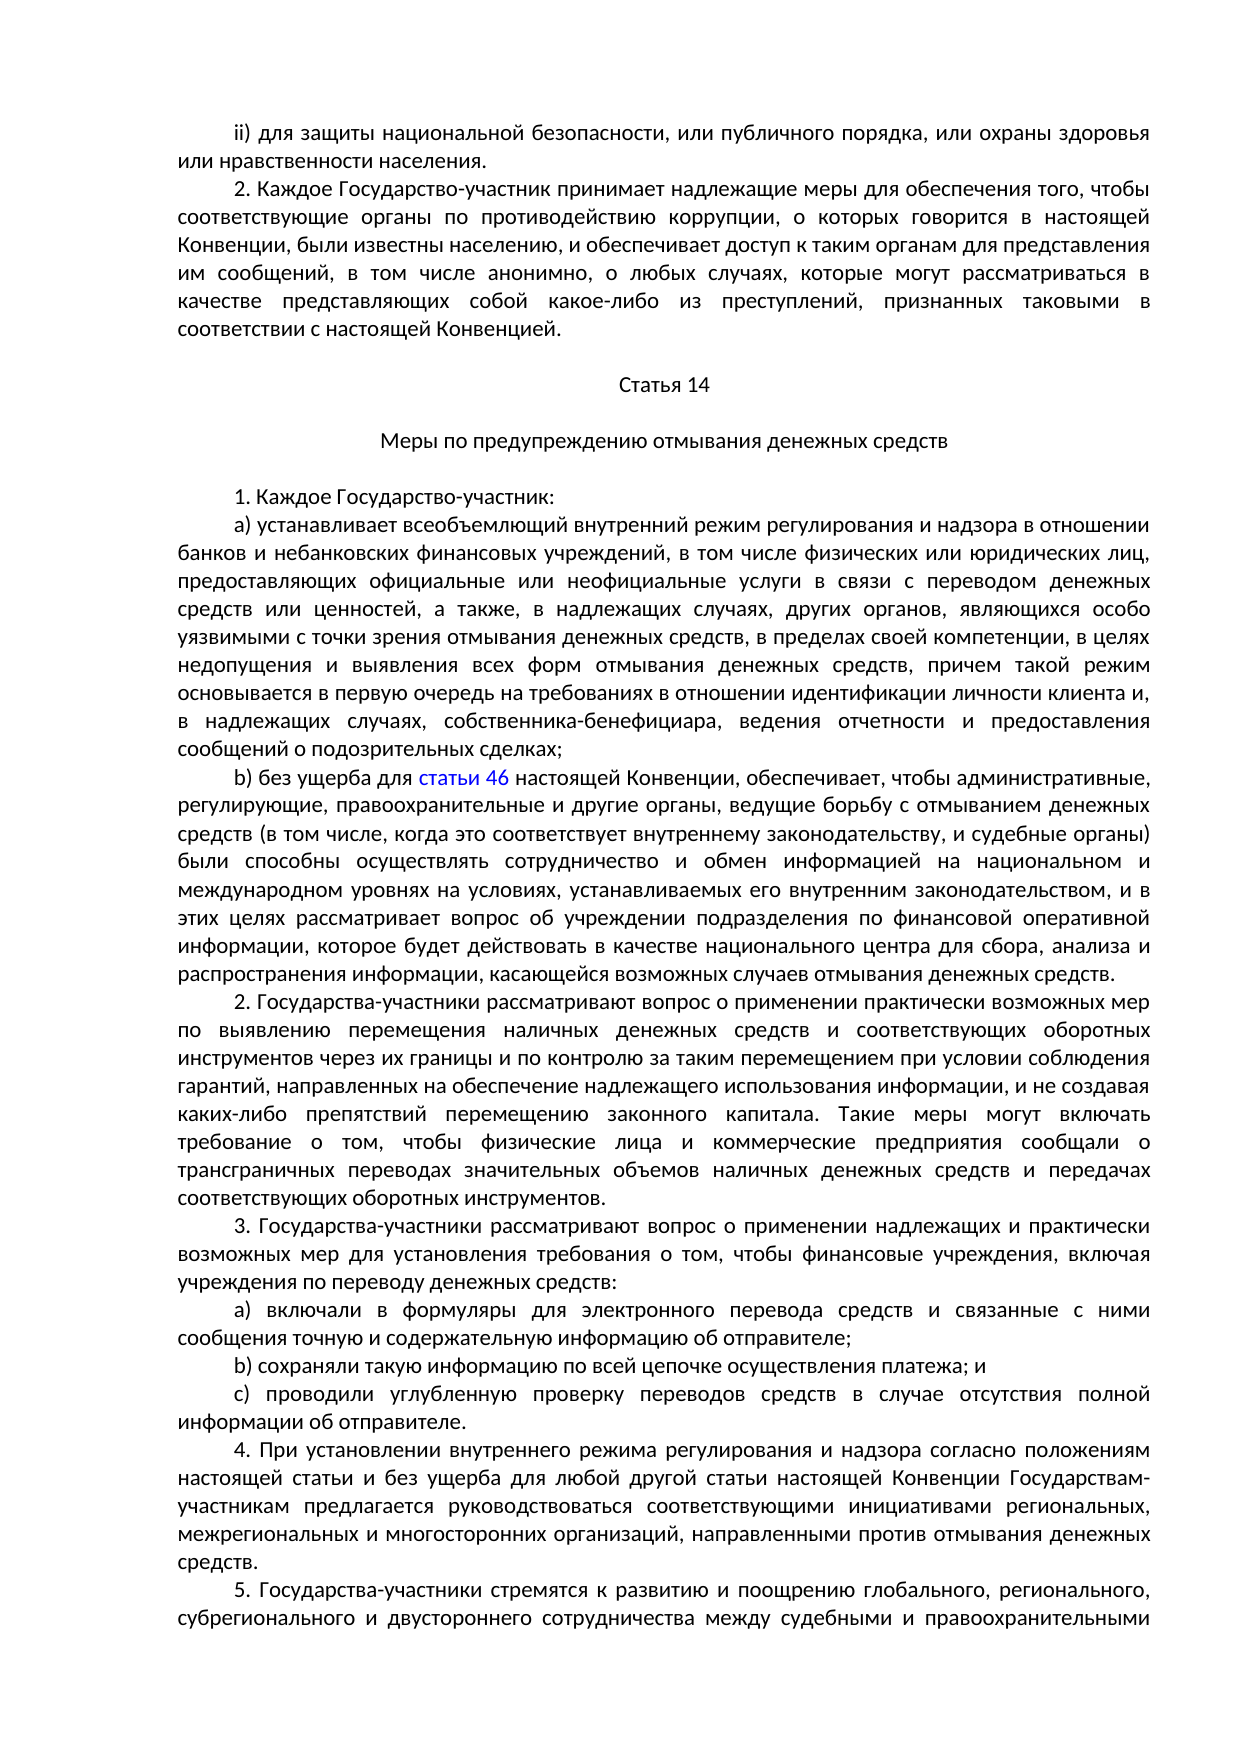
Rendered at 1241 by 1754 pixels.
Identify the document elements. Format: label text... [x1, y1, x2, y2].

text ii) для защиты национальной безопасности, или публичного порядка, или охраны здоровья или нравственности населения. [177, 118, 1152, 174]
text 2. Государства-участники рассматривают вопрос о применении практически возможных мер по выявлению перемещения наличных денежных средств и соответствующих оборотных инструментов через их границы и по контролю за таким перемещением при условии соблюдения гарантий, направленных на обеспечение надлежащего использования информации, и не создавая каких-либо препятствий перемещению законного капитала. Такие меры могут включать требование о том, чтобы физические лица и коммерческие предприятия сообщали о трансграничных переводах значительных объемов наличных денежных средств и передачах соответствующих оборотных инструментов. [177, 987, 1152, 1211]
text b) сохраняли такую информацию по всей цепочке осуществления платежа; и [177, 1351, 1152, 1379]
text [177, 1575, 1152, 1631]
text 4. При установлении внутреннего режима регулирования и надзора согласно положениям настоящей статьи и без ущерба для любой другой статьи настоящей Конвенции Государствам-участникам предлагается руководствоваться соответствующими инициативами региональных, межрегиональных и многосторонних организаций, направленными против отмывания денежных средств. [177, 1435, 1152, 1575]
text 3. Государства-участники рассматривают вопрос о применении надлежащих и практически возможных мер для установления требования о том, чтобы финансовые учреждения, включая учреждения по переводу денежных средств: [177, 1211, 1152, 1295]
text c) проводили углубленную проверку переводов средств в случае отсутствия полной информации об отправителе. [177, 1379, 1152, 1435]
text Статья 14 [177, 370, 1152, 398]
text a) устанавливает всеобъемлющий внутренний режим регулирования и надзора в отношении банков и небанковских финансовых учреждений, в том числе физических или юридических лиц, предоставляющих официальные или неофициальные услуги в связи с переводом денежных средств или ценностей, а также, в надлежащих случаях, других органов, являющихся особо уязвимыми с точки зрения отмывания денежных средств, в пределах своей компетенции, в целях недопущения и выявления всех форм отмывания денежных средств, причем такой режим основывается в первую очередь на требованиях в отношении идентификации личности клиента и, в надлежащих случаях, собственника-бенефициара, ведения отчетности и предоставления сообщений о подозрительных сделках; [177, 510, 1152, 763]
text b) без ущерба для статьи 46 настоящей Конвенции, обеспечивает, чтобы административные, регулирующие, правоохранительные и другие органы, ведущие борьбу с отмыванием денежных средств (в том числе, когда это соответствует внутреннему законодательству, и судебные органы) были способны осуществлять сотрудничество и обмен информацией на национальном и международном уровнях на условиях, устанавливаемых его внутренним законодательством, и в этих целях рассматривает вопрос об учреждении подразделения по финансовой оперативной информации, которое будет действовать в качестве национального центра для сбора, анализа и распространения информации, касающейся возможных случаев отмывания денежных средств. [177, 763, 1152, 987]
text Меры по предупреждению отмывания денежных средств [177, 426, 1152, 454]
text 1. Каждое Государство-участник: [177, 482, 1152, 510]
text 2. Каждое Государство-участник принимает надлежащие меры для обеспечения того, чтобы соответствующие органы по противодействию коррупции, о которых говорится в настоящей Конвенции, были известны населению, и обеспечивает доступ к таким органам для представления им сообщений, в том числе анонимно, о любых случаях, которые могут рассматриваться в качестве представляющих собой какое-либо из преступлений, признанных таковыми в соответствии с настоящей Конвенцией. [177, 174, 1152, 342]
text a) включали в формуляры для электронного перевода средств и связанные с ними сообщения точную и содержательную информацию об отправителе; [177, 1295, 1152, 1351]
